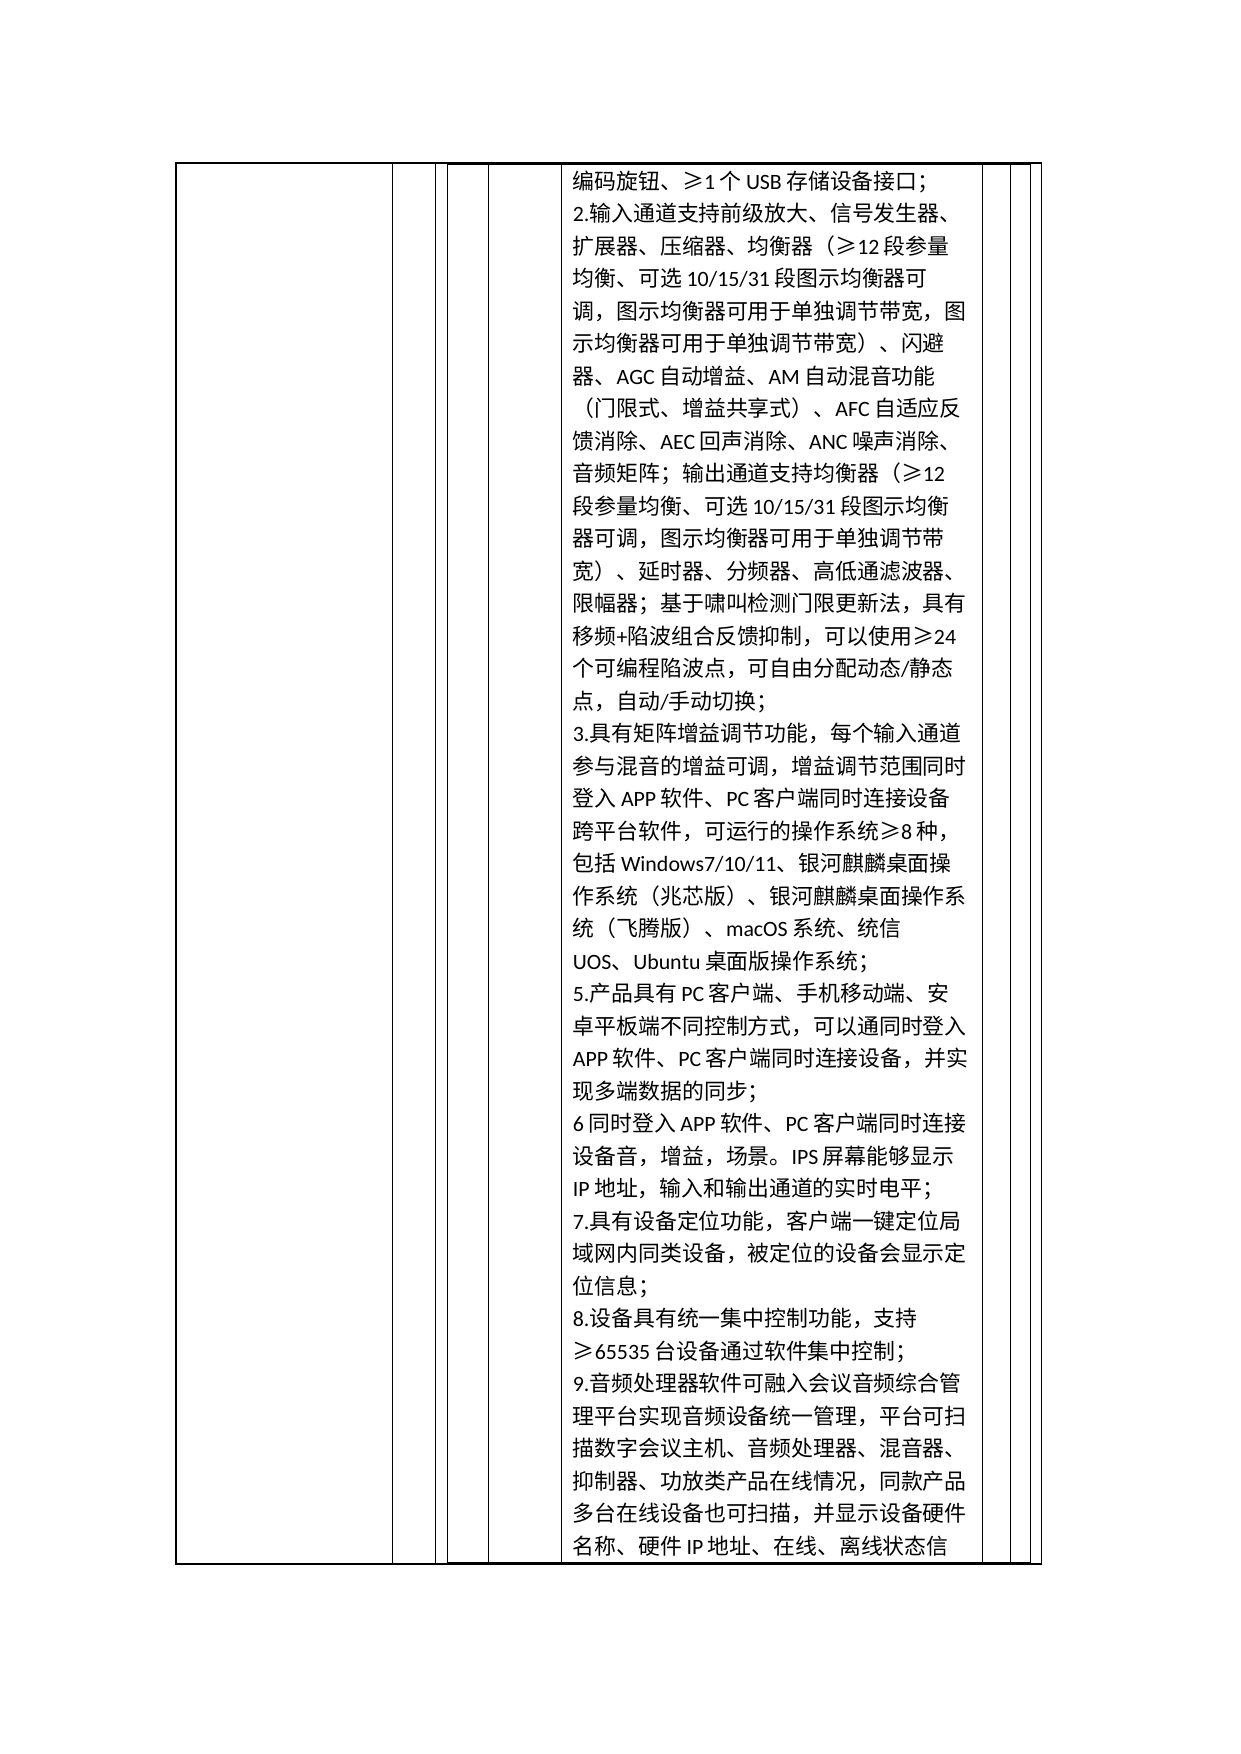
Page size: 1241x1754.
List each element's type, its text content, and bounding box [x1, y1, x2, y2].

table_cell [436, 164, 447, 1563]
table_cell [177, 164, 392, 1563]
table_cell [448, 165, 488, 1562]
table_cell [983, 165, 1010, 1562]
table_cell 1 [393, 164, 435, 1563]
table_cell [1031, 164, 1041, 1563]
table_cell [562, 165, 982, 1562]
table_cell [1011, 165, 1030, 1562]
table_cell [489, 165, 561, 1562]
